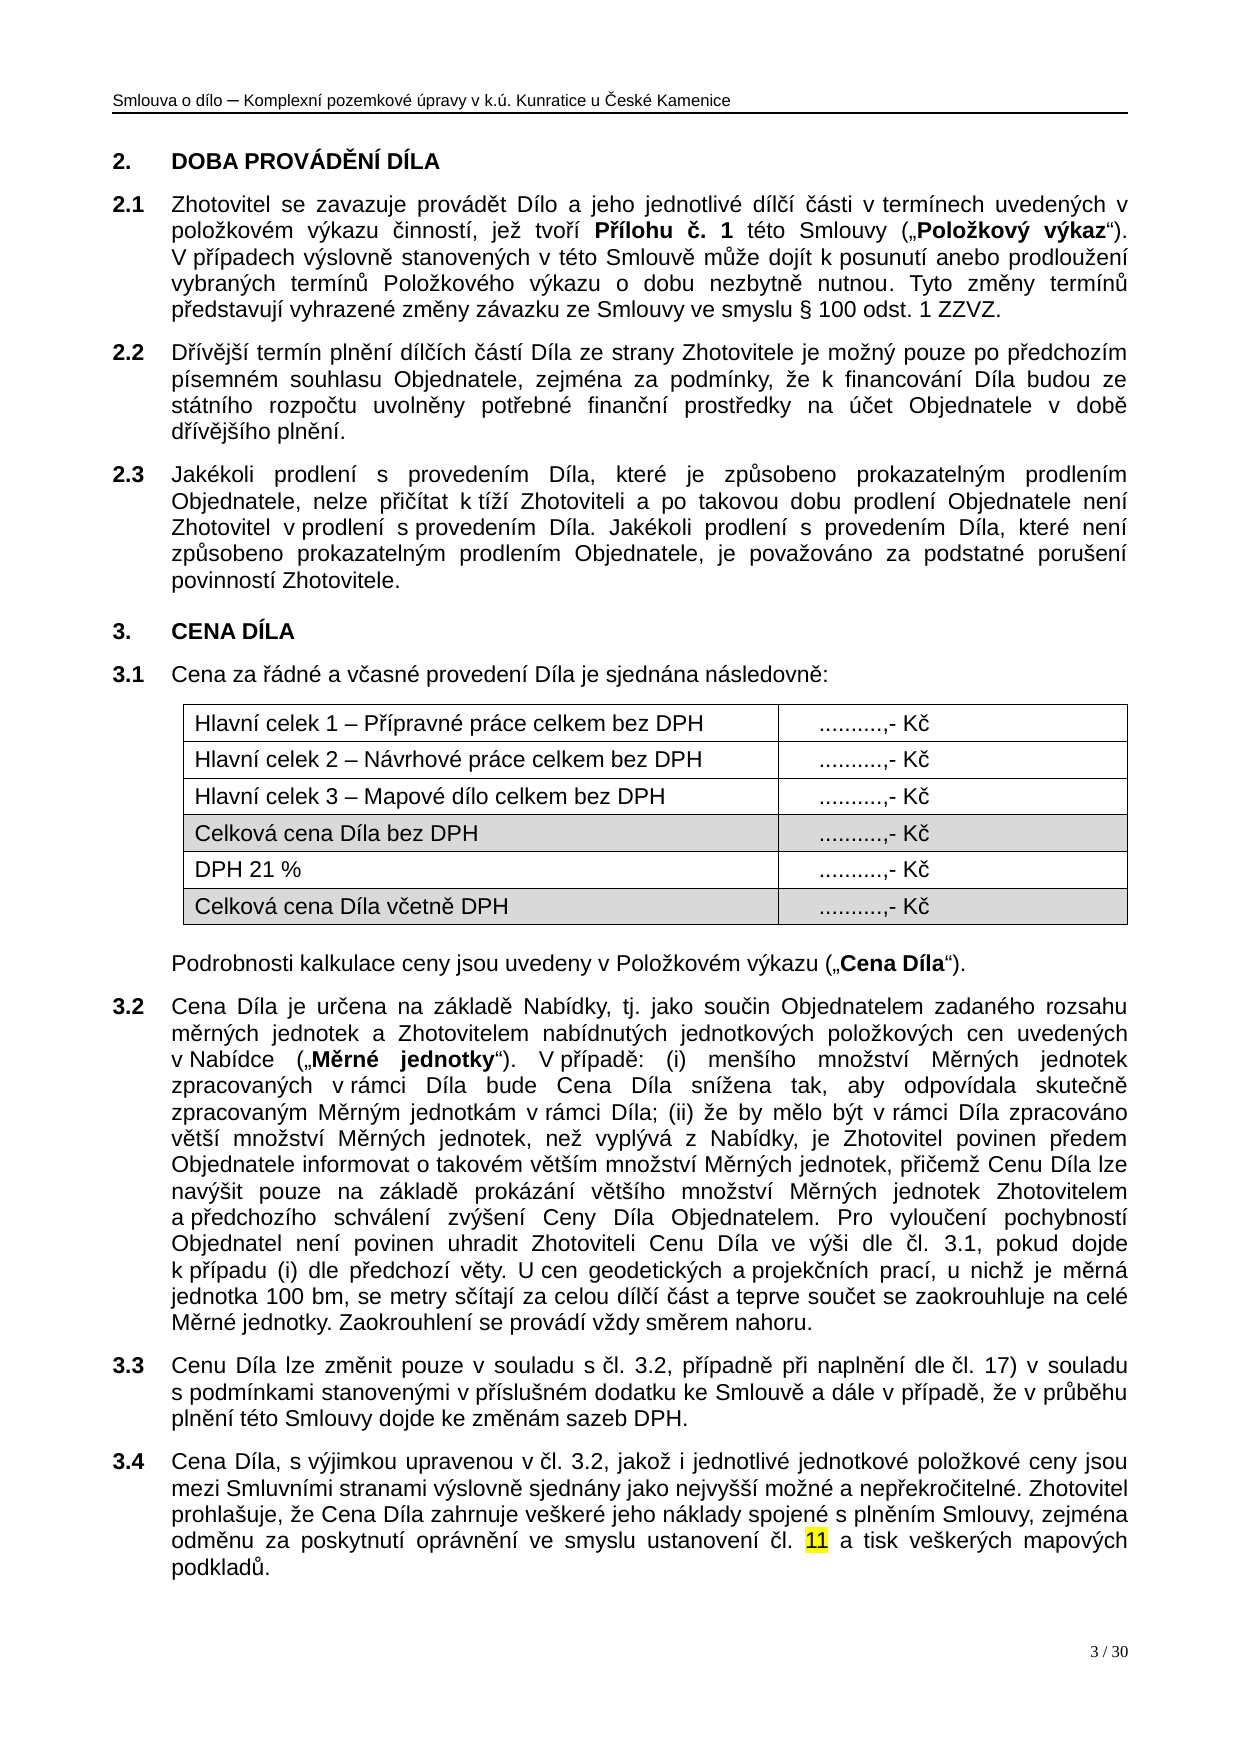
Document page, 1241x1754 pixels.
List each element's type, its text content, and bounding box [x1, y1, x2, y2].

list Podrobnosti kalkulace ceny jsou uvedeny v Položkovém výkazu („Cena Díla“). [171, 950, 1128, 976]
text Jakékoli prodlení s provedením Díla, které je způsobeno prokazatelným prodlením Objednatele, nelze přičítat k tíží Zhotoviteli a po takovou dobu prodlení Objednatele není Zhotovitel v prodlení s provedením Díla. Jakékoli prodlení s provedením Díla, které není způsobeno prokazatelným prodlením Objednatele, je považováno za podstatné porušení povinností Zhotovitele. [112, 461, 1128, 593]
table_cell Hlavní celek 3 – Mapové dílo celkem bez DPH [184, 779, 778, 814]
table_cell ..........,- Kč [779, 852, 1127, 887]
table_cell Celková cena Díla včetně DPH [184, 889, 778, 924]
text Cena za řádné a včasné provedení Díla je sjednána následovně: [112, 661, 1128, 687]
text Zhotovitel se zavazuje provádět Dílo a jeho jednotlivé dílčí části v termínech uvedených v položkovém výkazu činností, jež tvoří Přílohu č. 1 této Smlouvy („Položkový výkaz“). V případech výslovně stanovených v této Smlouvě může dojít k posunutí anebo prodloužení vybraných termínů Položkového výkazu o dobu nezbytně nutnou. Tyto změny termínů představují vyhrazené změny závazku ze Smlouvy ve smyslu § 100 odst. 1 ZZVZ. [112, 191, 1128, 322]
table_cell ..........,- Kč [779, 779, 1127, 814]
table_cell ..........,- Kč [779, 815, 1127, 851]
text Cena Díla, s výjimkou upravenou v čl. 3.2, jakož i jednotlivé jednotkové položkové ceny jsou mezi Smluvními stranami výslovně sjednány jako nejvyšší možné a nepřekročitelné. Zhotovitel prohlašuje, že Cena Díla zahrnuje veškeré jeho náklady spojené s plněním Smlouvy, zejména odměnu za poskytnutí oprávnění ve smyslu ustanovení čl. 11 a tisk veškerých mapových podkladů. [112, 1448, 1128, 1580]
text Dřívější termín plnění dílčích částí Díla ze strany Zhotovitele je možný pouze po předchozím písemném souhlasu Objednatele, zejména za podmínky, že k financování Díla budou ze státního rozpočtu uvolněny potřebné finanční prostředky na účet Objednatele v době dřívějšího plnění. [112, 339, 1128, 444]
text Doba PROVÁDĚNÍ díla [112, 148, 1128, 174]
text Cenu Díla lze změnit pouze v souladu s čl. 3.2, případně při naplnění dle čl. 17) v souladu s podmínkami stanovenými v příslušném dodatku ke Smlouvě a dále v případě, že v průběhu plnění této Smlouvy dojde ke změnám sazeb DPH. [112, 1352, 1128, 1431]
table_header ..........,- Kč [779, 705, 1127, 741]
text Cena díla [112, 618, 1128, 644]
table_cell Hlavní celek 2 – Návrhové práce celkem bez DPH [184, 742, 778, 777]
table_header Hlavní celek 1 – Přípravné práce celkem bez DPH [184, 705, 778, 741]
table_cell ..........,- Kč [779, 889, 1127, 924]
text Cena Díla je určena na základě Nabídky, tj. jako součin Objednatelem zadaného rozsahu měrných jednotek a Zhotovitelem nabídnutých jednotkových položkových cen uvedených v Nabídce („Měrné jednotky“). V případě: (i) menšího množství Měrných jednotek zpracovaných v rámci Díla bude Cena Díla snížena tak, aby odpovídala skutečně zpracovaným Měrným jednotkám v rámci Díla; (ii) že by mělo být v rámci Díla zpracováno větší množství Měrných jednotek, než vyplývá z Nabídky, je Zhotovitel povinen předem Objednatele informovat o takovém větším množství Měrných jednotek, přičemž Cenu Díla lze navýšit pouze na základě prokázání většího množství Měrných jednotek Zhotovitelem a předchozího schválení zvýšení Ceny Díla Objednatelem. Pro vyloučení pochybností Objednatel není povinen uhradit Zhotoviteli Cenu Díla ve výši dle čl. 3.1, pokud dojde k případu (i) dle předchozí věty. U cen geodetických a projekčních prací, u nichž je měrná jednotka 100 bm, se metry sčítají za celou dílčí část a teprve součet se zaokrouhluje na celé Měrné jednotky. Zaokrouhlení se provádí vždy směrem nahoru. [112, 993, 1128, 1336]
table_cell Celková cena Díla bez DPH [184, 815, 778, 851]
table_cell ..........,- Kč [779, 742, 1127, 777]
table_cell DPH 21 % [184, 852, 778, 887]
